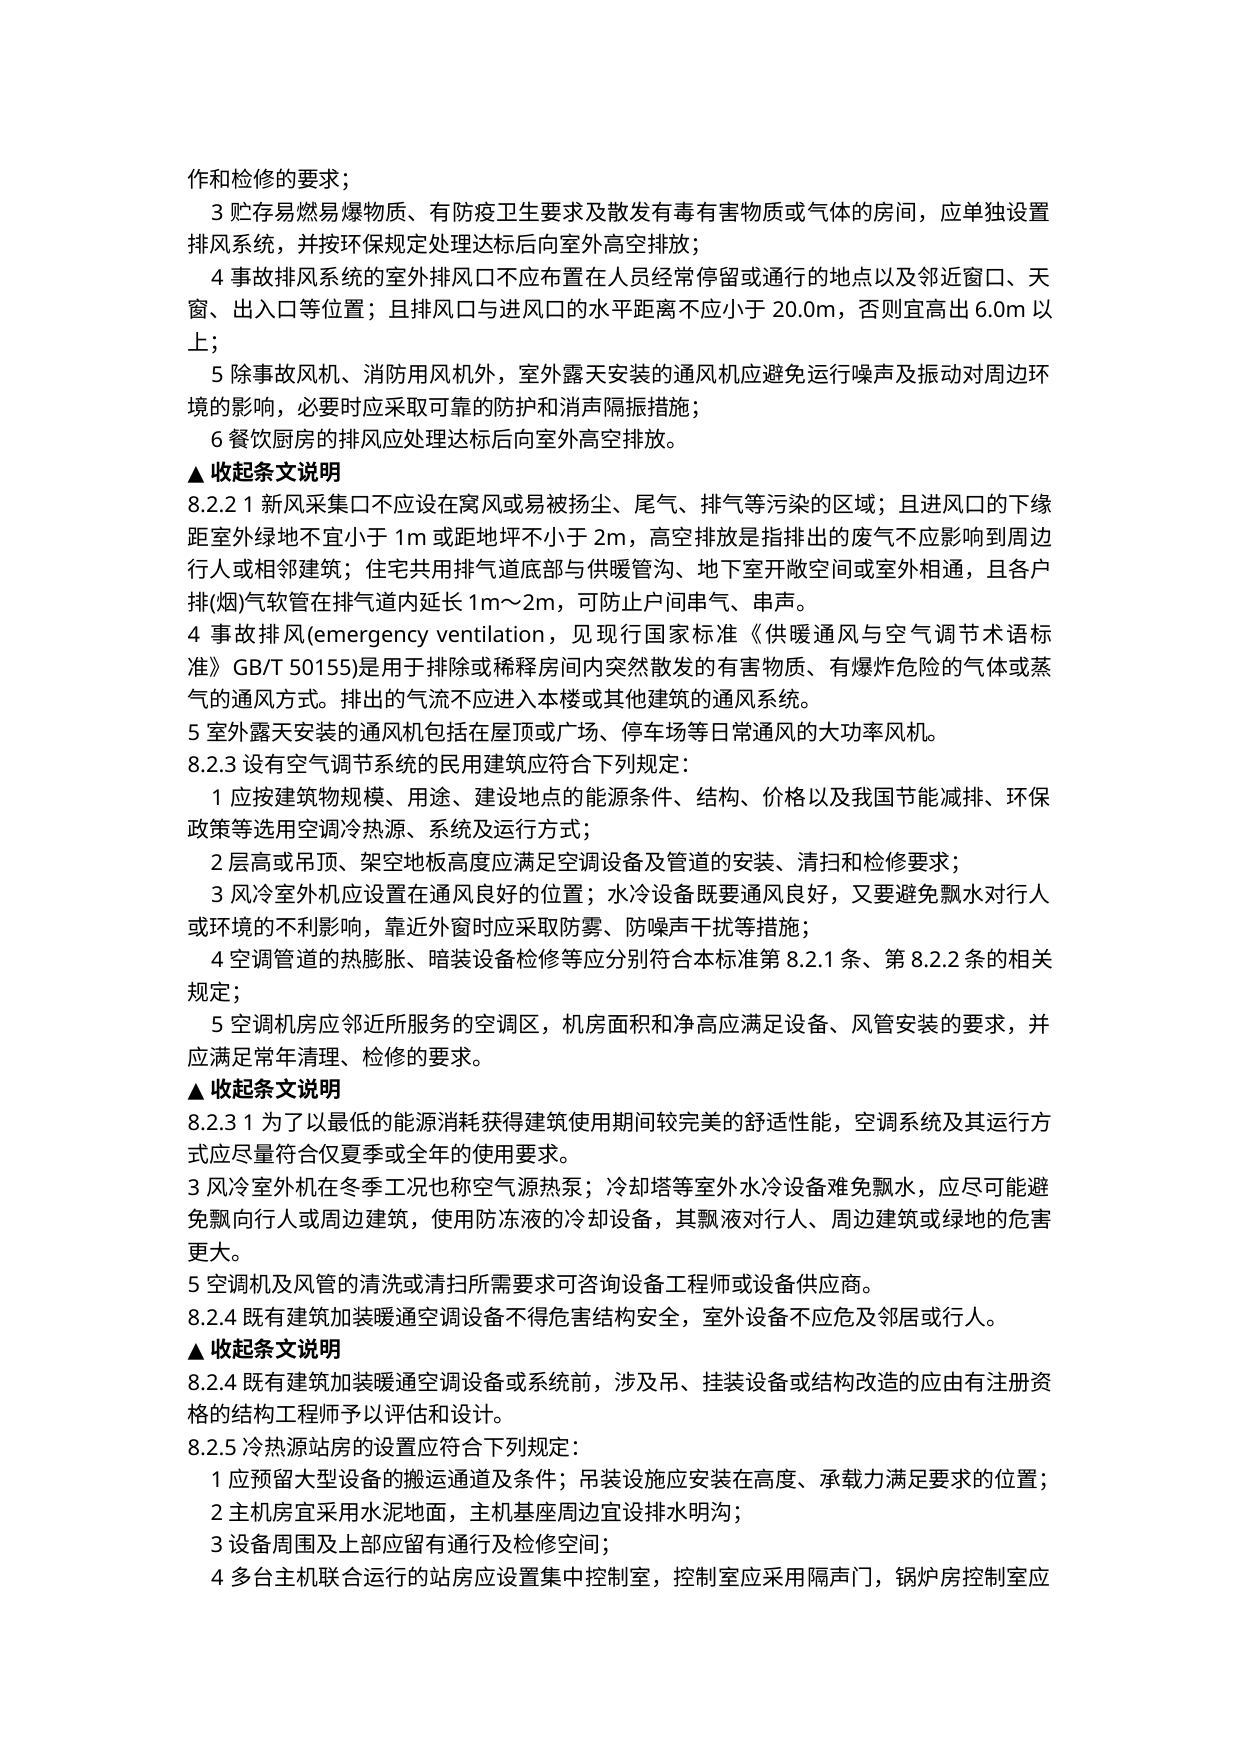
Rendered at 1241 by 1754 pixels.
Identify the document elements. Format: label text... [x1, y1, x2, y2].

text 3 贮存易燃易爆物质、有防疫卫生要求及散发有毒有害物质或气体的房间，应单独设置排风系统，并按环保规定处理达标后向室外高空排放； [187, 194, 1053, 259]
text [187, 1559, 1053, 1592]
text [187, 162, 1053, 194]
text 2 主机房宜采用水泥地面，主机基座周边宜设排水明沟； [187, 1494, 1053, 1527]
text 8.2.5 冷热源站房的设置应符合下列规定： [187, 1429, 1053, 1462]
text 6 餐饮厨房的排风应处理达标后向室外高空排放。 ▲ 收起条文说明 8.2.2 1 新风采集口不应设在窝风或易被扬尘、尾气、排气等污染的区域；且进风口的下缘距室外绿地不宜小于1m或距地坪不小于2m，高空排放是指排出的废气不应影响到周边行人或相邻建筑；住宅共用排气道底部与供暖管沟、地下室开敞空间或室外相通，且各户排(烟)气软管在排气道内延长1m～2m，可防止户间串气、串声。 4 事故排风(emergency ventilation，见现行国家标准《供暖通风与空气调节术语标准》GB/T 50155)是用于排除或稀释房间内突然散发的有害物质、有爆炸危险的气体或蒸气的通风方式。排出的气流不应进入本楼或其他建筑的通风系统。 5 室外露天安装的通风机包括在屋顶或广场、停车场等日常通风的大功率风机。 [187, 422, 1053, 747]
text 2 层高或吊顶、架空地板高度应满足空调设备及管道的安装、清扫和检修要求； [187, 844, 1053, 877]
text 4 空调管道的热膨胀、暗装设备检修等应分别符合本标准第8.2.1条、第8.2.2条的相关规定； [187, 942, 1053, 1007]
text 1 应预留大型设备的搬运通道及条件；吊装设施应安装在高度、承载力满足要求的位置； [187, 1462, 1053, 1494]
text 8.2.4 既有建筑加装暖通空调设备不得危害结构安全，室外设备不应危及邻居或行人。 ▲ 收起条文说明 8.2.4 既有建筑加装暖通空调设备或系统前，涉及吊、挂装设备或结构改造的应由有注册资格的结构工程师予以评估和设计。 [187, 1299, 1053, 1429]
text 4 事故排风系统的室外排风口不应布置在人员经常停留或通行的地点以及邻近窗口、天窗、出入口等位置；且排风口与进风口的水平距离不应小于20.0m，否则宜高出6.0m以上； [187, 259, 1053, 357]
text 5 除事故风机、消防用风机外，室外露天安装的通风机应避免运行噪声及振动对周边环境的影响，必要时应采取可靠的防护和消声隔振措施； [187, 357, 1053, 422]
text 3 风冷室外机应设置在通风良好的位置；水冷设备既要通风良好，又要避免飘水对行人或环境的不利影响，靠近外窗时应采取防雾、防噪声干扰等措施； [187, 877, 1053, 942]
text 3 设备周围及上部应留有通行及检修空间； [187, 1527, 1053, 1559]
text 8.2.3 设有空气调节系统的民用建筑应符合下列规定： [187, 747, 1053, 779]
text 1 应按建筑物规模、用途、建设地点的能源条件、结构、价格以及我国节能减排、环保政策等选用空调冷热源、系统及运行方式； [187, 779, 1053, 844]
text 5 空调机房应邻近所服务的空调区，机房面积和净高应满足设备、风管安装的要求，并应满足常年清理、检修的要求。 ▲ 收起条文说明 8.2.3 1 为了以最低的能源消耗获得建筑使用期间较完美的舒适性能，空调系统及其运行方式应尽量符合仅夏季或全年的使用要求。 3 风冷室外机在冬季工况也称空气源热泵；冷却塔等室外水冷设备难免飘水，应尽可能避免飘向行人或周边建筑，使用防冻液的冷却设备，其飘液对行人、周边建筑或绿地的危害更大。 5 空调机及风管的清洗或清扫所需要求可咨询设备工程师或设备供应商。 [187, 1007, 1053, 1299]
